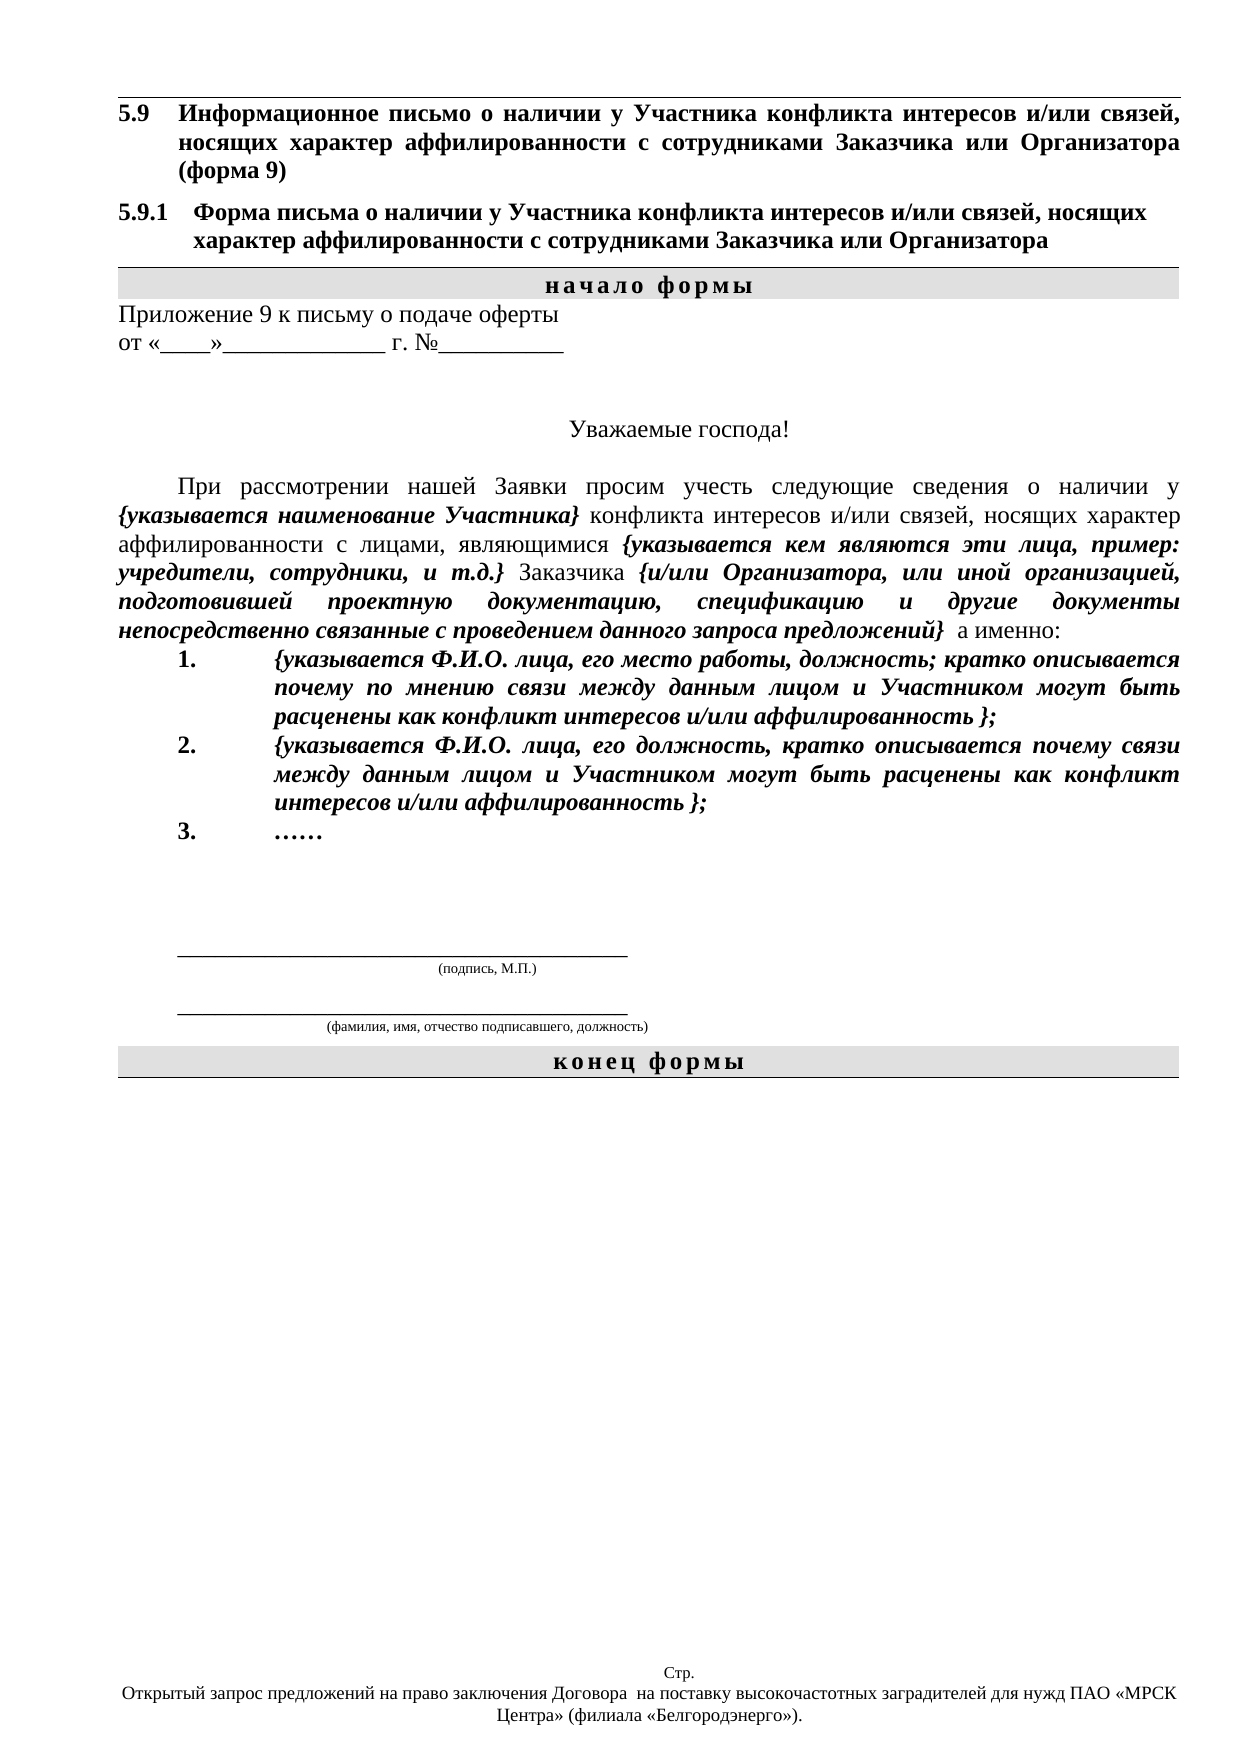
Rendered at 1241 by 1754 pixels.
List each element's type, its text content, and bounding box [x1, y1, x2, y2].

subtitle Форма письма о наличии у Участника конфликта интересов и/или связей, носящих характер аффилированности с сотрудниками Заказчика или Организатора [118, 197, 1181, 254]
subtitle Информационное письмо о наличии у Участника конфликта интересов и/или связей, носящих характер аффилированности с сотрудниками Заказчика или Организатора (форма 9) [118, 98, 1181, 184]
text (подпись, М.П.) [118, 960, 797, 989]
text При рассмотрении нашей Заявки просим учесть следующие сведения о наличии у {указывается наименование Участника} конфликта интересов и/или связей, носящих характер аффилированности с лицами, являющимися {указывается кем являются эти лица, пример: учредители, сотрудники, и т.д.} Заказчика {и/или Организатора, или иной организацией, подготовившей проектную документацию, спецификацию и другие документы непосредственно связанные с проведением данного запроса предложений} а именно: [118, 471, 1181, 644]
list …… [177, 816, 1181, 845]
text Уважаемые господа! [118, 414, 1181, 442]
text (фамилия, имя, отчество подписавшего, должность) [118, 1017, 797, 1046]
list {указывается Ф.И.О. лица, его место работы, должность; кратко описывается почему по мнению связи между данным лицом и Участником могут быть расценены как конфликт интересов и/или аффилированность }; [177, 644, 1181, 730]
list {указывается Ф.И.О. лица, его должность, кратко описывается почему связи между данным лицом и Участником могут быть расценены как конфликт интересов и/или аффилированность }; [177, 730, 1181, 816]
text ____________________________________ [118, 989, 1181, 1017]
text Приложение 9 к письму о подаче оферты от «____»_____________ г. №__________ [118, 299, 1181, 356]
text ____________________________________ [118, 931, 1181, 960]
text конец формы [118, 1046, 1179, 1077]
text начало формы [118, 268, 1179, 299]
